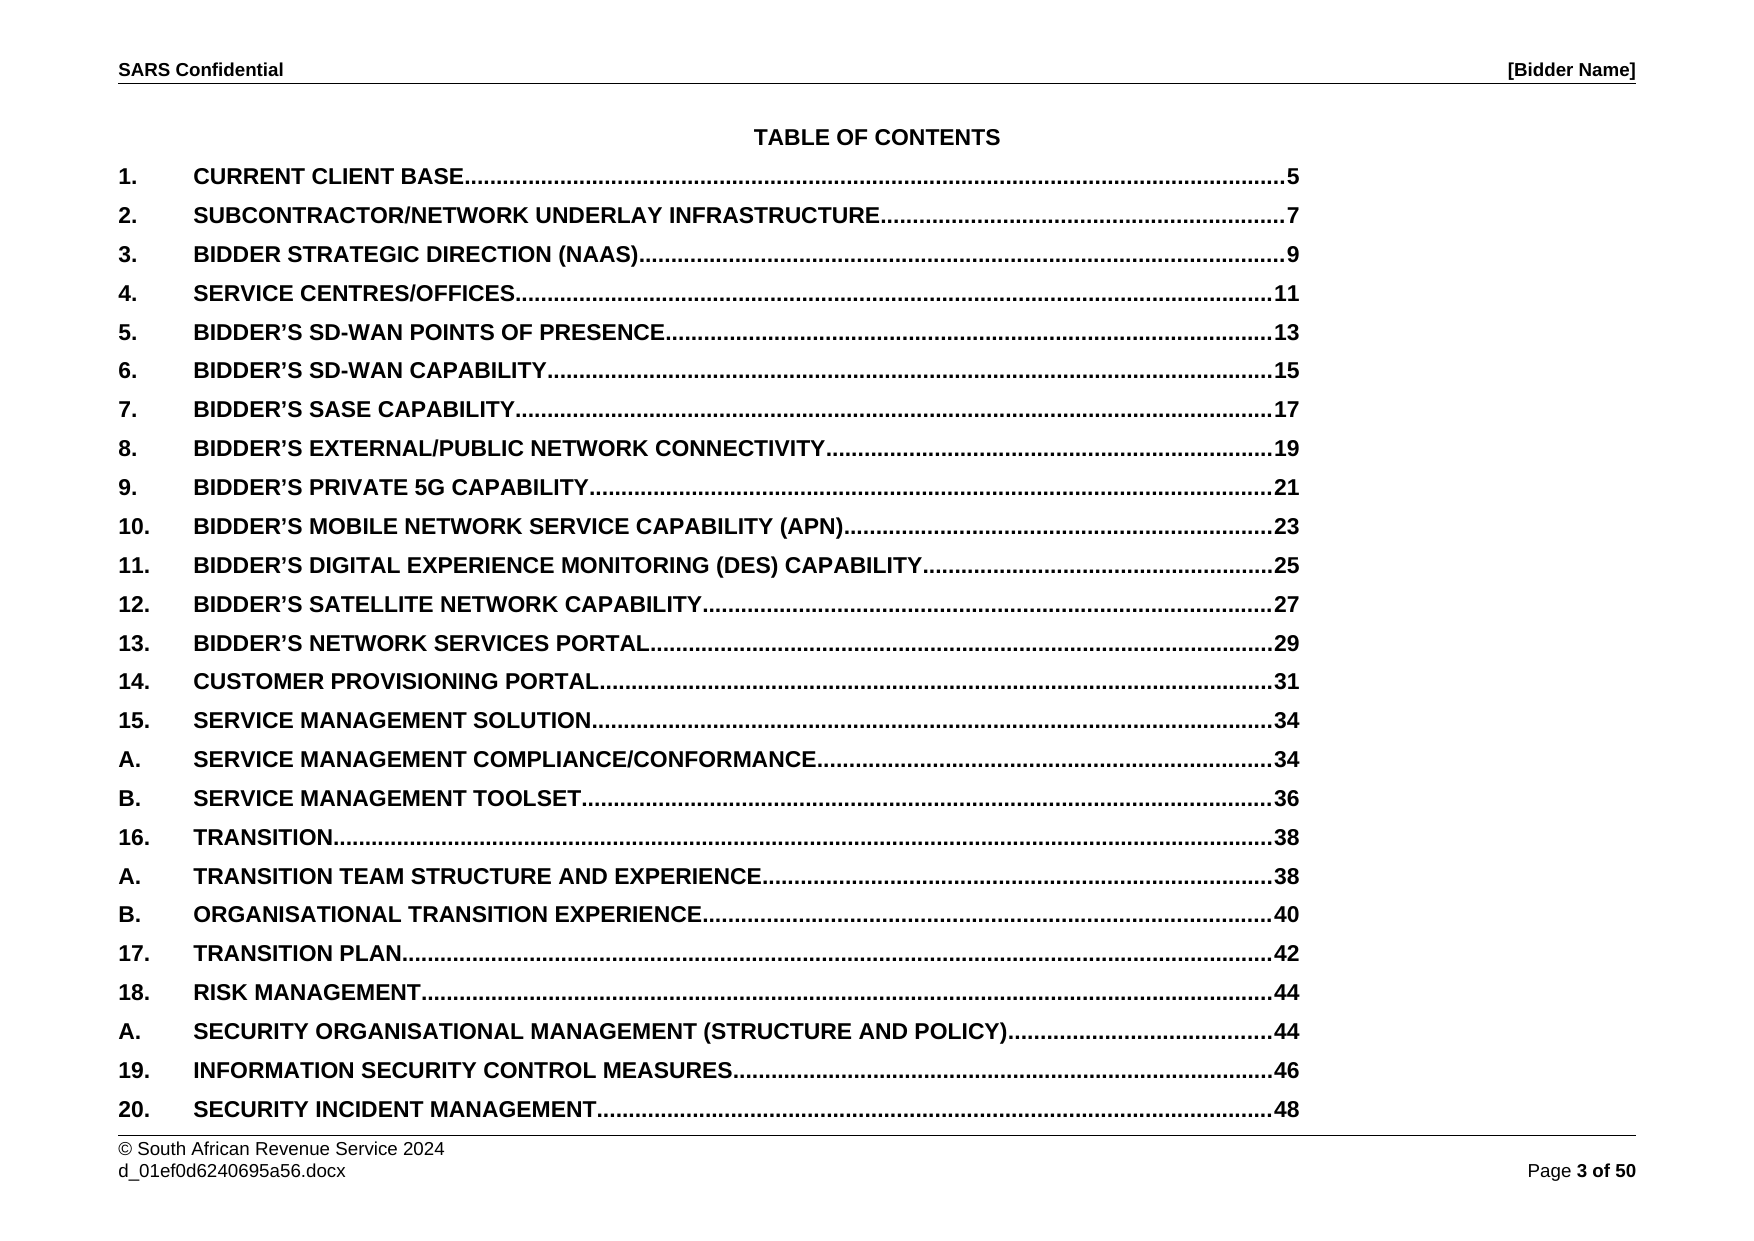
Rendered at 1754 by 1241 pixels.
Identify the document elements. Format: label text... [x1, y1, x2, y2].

text b. SERVICE MANAGEMENT TOOLSET 36 [118, 785, 1636, 811]
text 2. Subcontractor/Network Underlay infrastructure 7 [118, 202, 1636, 228]
text 18. Risk Management 44 [118, 979, 1636, 1006]
text 13. Bidder’s Network Services Portal 29 [118, 629, 1636, 656]
text 3. BIDDER STRATEGIC DIRECTION (NAAS) 9 [118, 241, 1636, 267]
text TABLE OF CONTENTS [118, 124, 1636, 151]
text a. Security Organisational Management (STRUCTURE AND POLICY) 44 [118, 1018, 1636, 1044]
text 20. SECURITY INCIDENT MANAGEMENT 48 [118, 1096, 1636, 1122]
text 15. Service Management SOLUTION 34 [118, 707, 1636, 733]
text b. Organisational Transition Experience 40 [118, 901, 1636, 928]
text 9. BIDDER’S PRIVATE 5G CAPABILITY 21 [118, 474, 1636, 500]
text 14. Customer Provisioning Portal 31 [118, 668, 1636, 695]
text 10. BIDDER’S MOBILE NETWORK SERVICE CAPABILITY (APN) 23 [118, 513, 1636, 539]
text 7. BIDDER’S SASE CAPABILITY 17 [118, 396, 1636, 423]
text 19. Information Security Control Measures 46 [118, 1057, 1636, 1083]
text 16. Transition 38 [118, 824, 1636, 850]
text a. SERVICE MANAGEMENT Compliance/Conformance 34 [118, 746, 1636, 772]
text 8. BIDDER’S EXTERNAL/PUBLIC NETWORK CONNECTIVITY 19 [118, 435, 1636, 462]
text 12. BIDDER’S SATELLITE NETWORK CAPABILITY 27 [118, 591, 1636, 617]
text a. TRANSITION TEAM structure and experiEnce 38 [118, 863, 1636, 889]
text 11. BIDDER’S DIGITAL EXPERIENCE MONITORING (DES) CAPABILITY 25 [118, 552, 1636, 578]
text 1. Current Client Base 5 [118, 163, 1636, 189]
text 4. Service Centres/Offices 11 [118, 280, 1636, 306]
text 6. BIDDER’S SD-WAN CAPABILITY 15 [118, 357, 1636, 384]
text 5. BIDDER’S SD-WAN POINTS OF PRESENCE 13 [118, 319, 1636, 345]
text 17. TRANSITION PLAN 42 [118, 940, 1636, 967]
